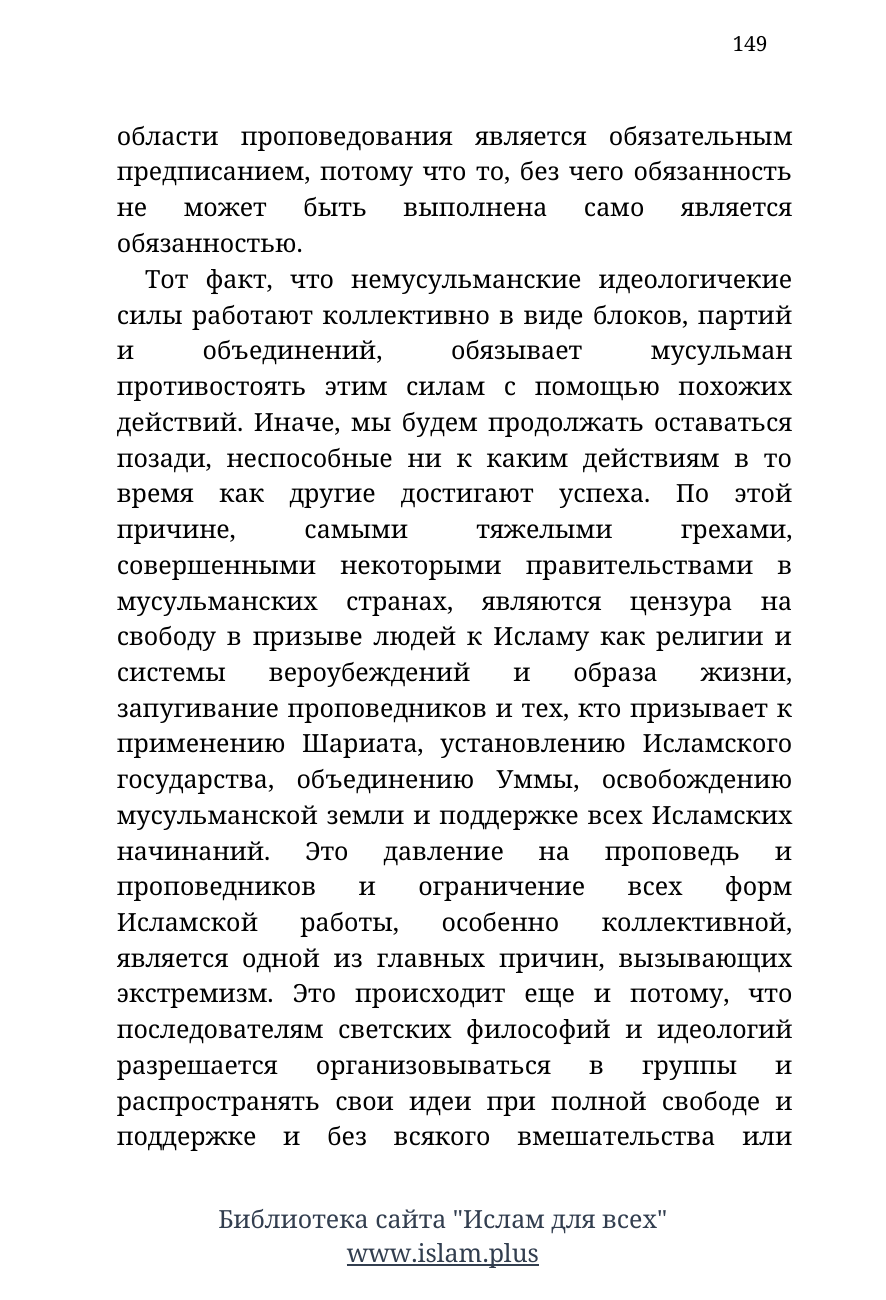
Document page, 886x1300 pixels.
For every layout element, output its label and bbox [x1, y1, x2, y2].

text [117, 118, 793, 259]
text [117, 262, 793, 1153]
